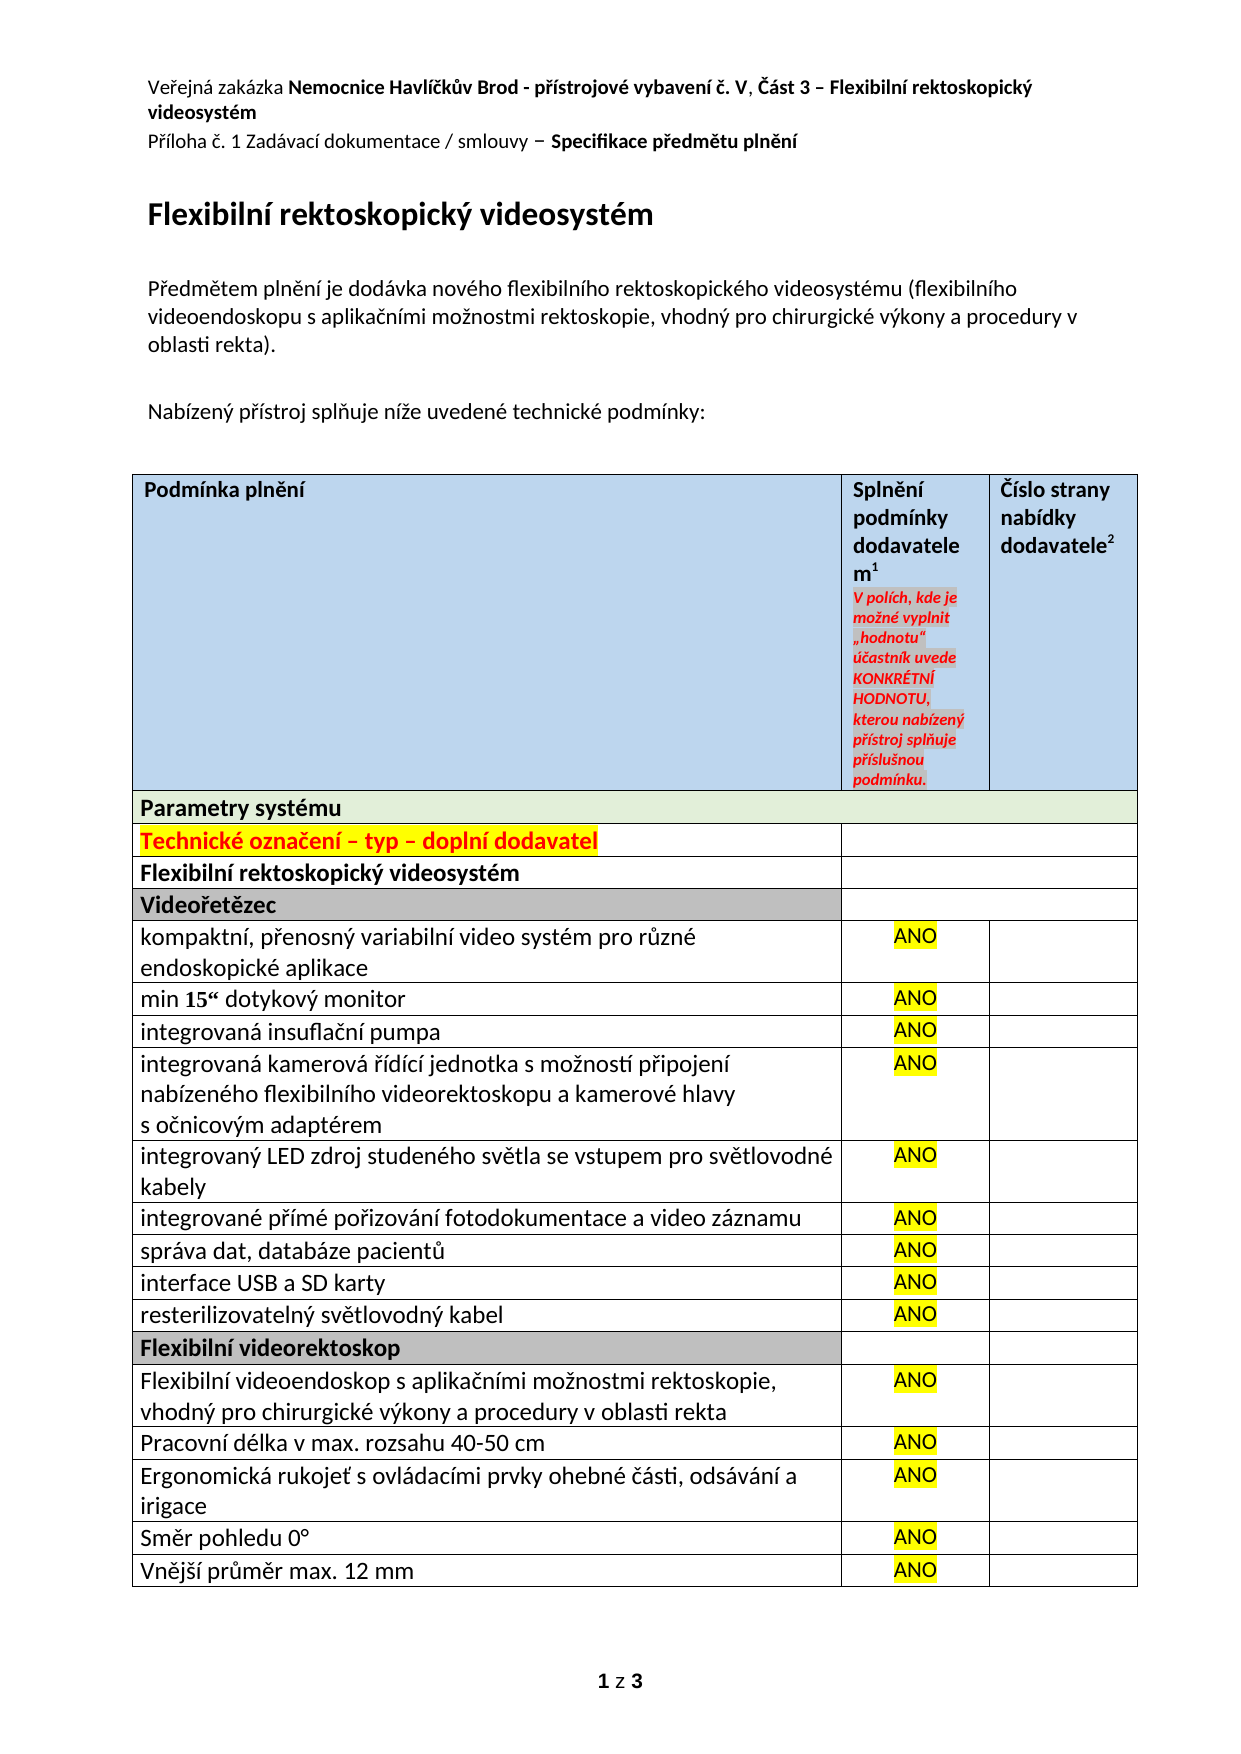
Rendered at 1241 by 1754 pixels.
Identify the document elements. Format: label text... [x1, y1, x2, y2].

table_cell integrované přímé pořizování fotodokumentace a video záznamu [133, 1203, 841, 1234]
table_cell ANO [842, 1522, 989, 1554]
table_cell [990, 1300, 1137, 1331]
table_cell [990, 1235, 1137, 1266]
text Předmětem plnění je dodávka nového flexibilního rektoskopického videosystému (flexibilního videoendoskopu s aplikačními možnostmi rektoskopie, vhodný pro chirurgické výkony a procedury v oblasti rekta). [148, 274, 1093, 358]
table_cell ANO [842, 983, 989, 1014]
table_cell správa dat, databáze pacientů [133, 1235, 841, 1266]
table_cell [842, 857, 1137, 888]
table_cell Vnější průměr max. 12 mm [133, 1555, 841, 1586]
text Veřejná zakázka Nemocnice Havlíčkův Brod - přístrojové vybavení č. V, Část 3 – Flexibilní rektoskopický videosystém [148, 74, 1093, 125]
table_cell ANO [842, 1300, 989, 1331]
table_cell Pracovní délka v max. rozsahu 40-50 cm [133, 1427, 841, 1459]
table_cell [990, 921, 1137, 982]
table_cell [842, 1332, 989, 1364]
table_cell Technické označení – typ – doplní dodavatel [133, 824, 841, 856]
table_cell [842, 889, 1137, 920]
table_header Číslo strany nabídky dodavatele [990, 475, 1137, 790]
table_cell [990, 1267, 1137, 1298]
table_cell ANO [842, 1460, 989, 1521]
table_cell Ergonomická rukojeť s ovládacími prvky ohebné části, odsávání a irigace [133, 1460, 841, 1521]
table_cell Flexibilní videorektoskop [133, 1332, 841, 1364]
table_cell Směr pohledu 0° [133, 1522, 841, 1554]
table_cell kompaktní, přenosný variabilní video systém pro různé endoskopické aplikace [133, 921, 841, 982]
table_cell ANO [842, 1267, 989, 1298]
table_cell integrovaný LED zdroj studeného světla se vstupem pro světlovodné kabely [133, 1141, 841, 1202]
table_cell [990, 1460, 1137, 1521]
table_cell ANO [842, 1555, 989, 1586]
text Příloha č. 1 Zadávací dokumentace / smlouvy – Specifikace předmětu plnění [148, 125, 1093, 155]
table_cell ANO [842, 921, 989, 982]
table_cell ANO [842, 1235, 989, 1266]
table_cell [990, 1365, 1137, 1426]
table_cell integrovaná kamerová řídící jednotka s možností připojení nabízeného flexibilního videorektoskopu a kamerové hlavy s očnicovým adaptérem [133, 1048, 841, 1139]
table_cell ANO [842, 1365, 989, 1426]
table_cell [990, 1016, 1137, 1047]
table_cell Videořetězec [133, 889, 841, 920]
table_cell interface USB a SD karty [133, 1267, 841, 1298]
table_cell ANO [842, 1016, 989, 1047]
table_cell ANO [842, 1141, 989, 1202]
table_cell [990, 1427, 1137, 1459]
table_cell [990, 983, 1137, 1014]
table_header Splnění podmínky dodavatelem V polích, kde je možné vyplnit „hodnotu“ účastník uvede KONKRÉTNÍ HODNOTU, kterou nabízený přístroj splňuje příslušnou podmínku. [842, 475, 989, 790]
text Flexibilní rektoskopický videosystém [148, 193, 1093, 234]
table_cell [990, 1522, 1137, 1554]
table_cell [990, 1332, 1137, 1364]
table_cell Flexibilní rektoskopický videosystém [133, 857, 841, 888]
table_cell ANO [842, 1048, 989, 1139]
table_cell min 15“ dotykový monitor [133, 983, 841, 1014]
text Nabízený přístroj splňuje níže uvedené technické podmínky: [148, 397, 1093, 425]
table_cell [842, 824, 1137, 856]
table_header Parametry systému [133, 791, 1137, 823]
table_header Podmínka plnění [133, 475, 841, 790]
table_cell Flexibilní videoendoskop s aplikačními možnostmi rektoskopie, vhodný pro chirurgické výkony a procedury v oblasti rekta [133, 1365, 841, 1426]
table_cell [990, 1203, 1137, 1234]
table_cell [990, 1141, 1137, 1202]
table_cell integrovaná insuflační pumpa [133, 1016, 841, 1047]
table_cell [990, 1048, 1137, 1139]
table_cell [990, 1555, 1137, 1586]
table_cell ANO [842, 1427, 989, 1459]
table_cell resterilizovatelný světlovodný kabel [133, 1300, 841, 1331]
table_cell ANO [842, 1203, 989, 1234]
